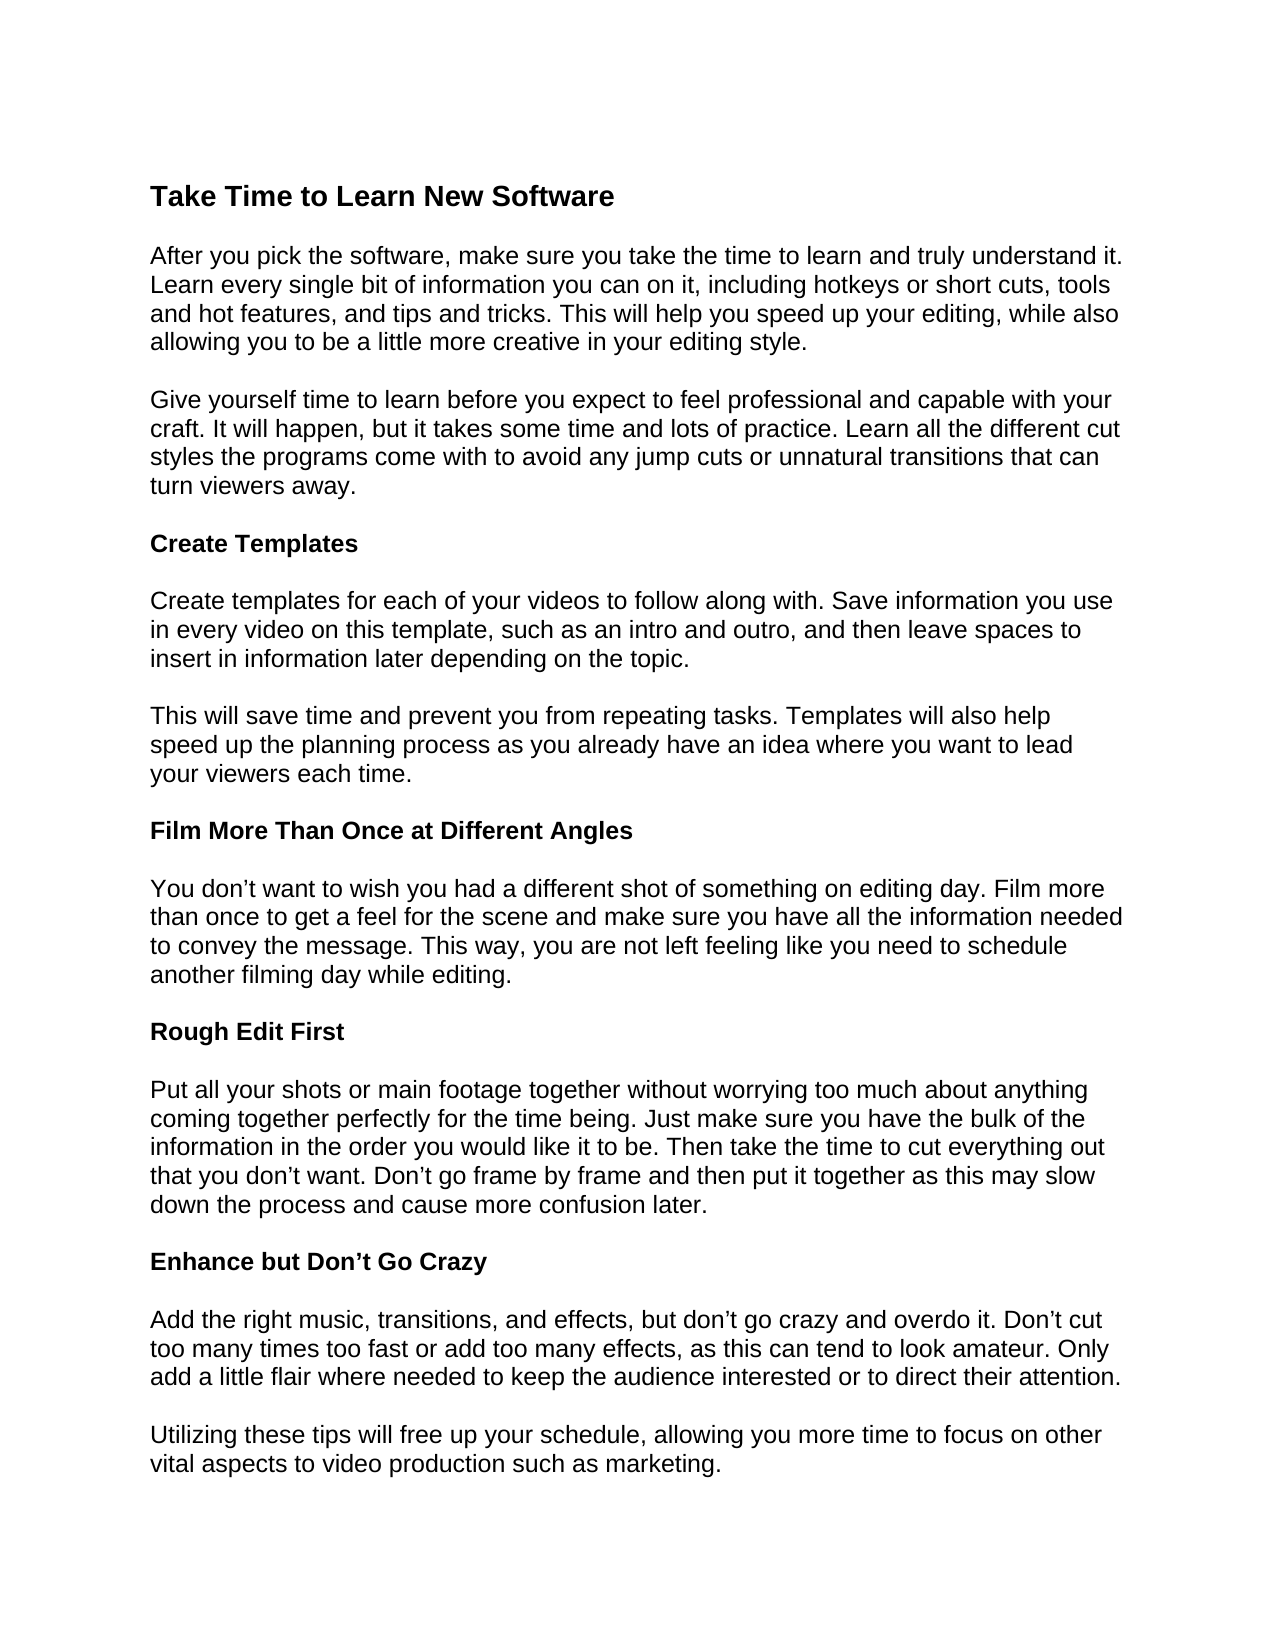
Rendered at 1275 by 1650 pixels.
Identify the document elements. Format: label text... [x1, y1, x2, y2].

text Rough Edit First [150, 1017, 1125, 1046]
text Take Time to Learn New Software [150, 179, 1125, 212]
text Put all your shots or main footage together without worrying too much about anything coming together perfectly for the time being. Just make sure you have the bulk of the information in the order you would like it to be. Then take the time to cut everything out that you don’t want. Don’t go frame by frame and then put it together as this may slow down the process and cause more confusion later. [150, 1075, 1125, 1218]
text This will save time and prevent you from repeating tasks. Templates will also help speed up the planning process as you already have an idea where you want to lead your viewers each time. [150, 701, 1125, 787]
text Create templates for each of your videos to follow along with. Save information you use in every video on this template, such as an intro and outro, and then leave spaces to insert in information later depending on the topic. [150, 586, 1125, 672]
text Enhance but Don’t Go Crazy [150, 1247, 1125, 1276]
text Utilizing these tips will free up your schedule, allowing you more time to focus on other vital aspects to video production such as marketing. [150, 1420, 1125, 1477]
text After you pick the software, make sure you take the time to learn and truly understand it. Learn every single bit of information you can on it, including hotkeys or short cuts, tools and hot features, and tips and tricks. This will help you speed up your editing, while also allowing you to be a little more creative in your editing style. [150, 241, 1125, 356]
text You don’t want to wish you had a different shot of something on editing day. Film more than once to get a feel for the scene and make sure you have all the information needed to convey the message. This way, you are not left feeling like you need to schedule another filming day while editing. [150, 873, 1125, 988]
text Add the right music, transitions, and effects, but don’t go crazy and overdo it. Don’t cut too many times too fast or add too many effects, as this can tend to look amateur. Only add a little flair where needed to keep the audience interested or to direct their attention. [150, 1305, 1125, 1391]
text Give yourself time to learn before you expect to feel professional and capable with your craft. It will happen, but it takes some time and lots of practice. Learn all the different cut styles the programs come with to avoid any jump cuts or unnatural transitions that can turn viewers away. [150, 385, 1125, 500]
text Create Templates [150, 528, 1125, 557]
text Film More Than Once at Different Angles [150, 816, 1125, 845]
